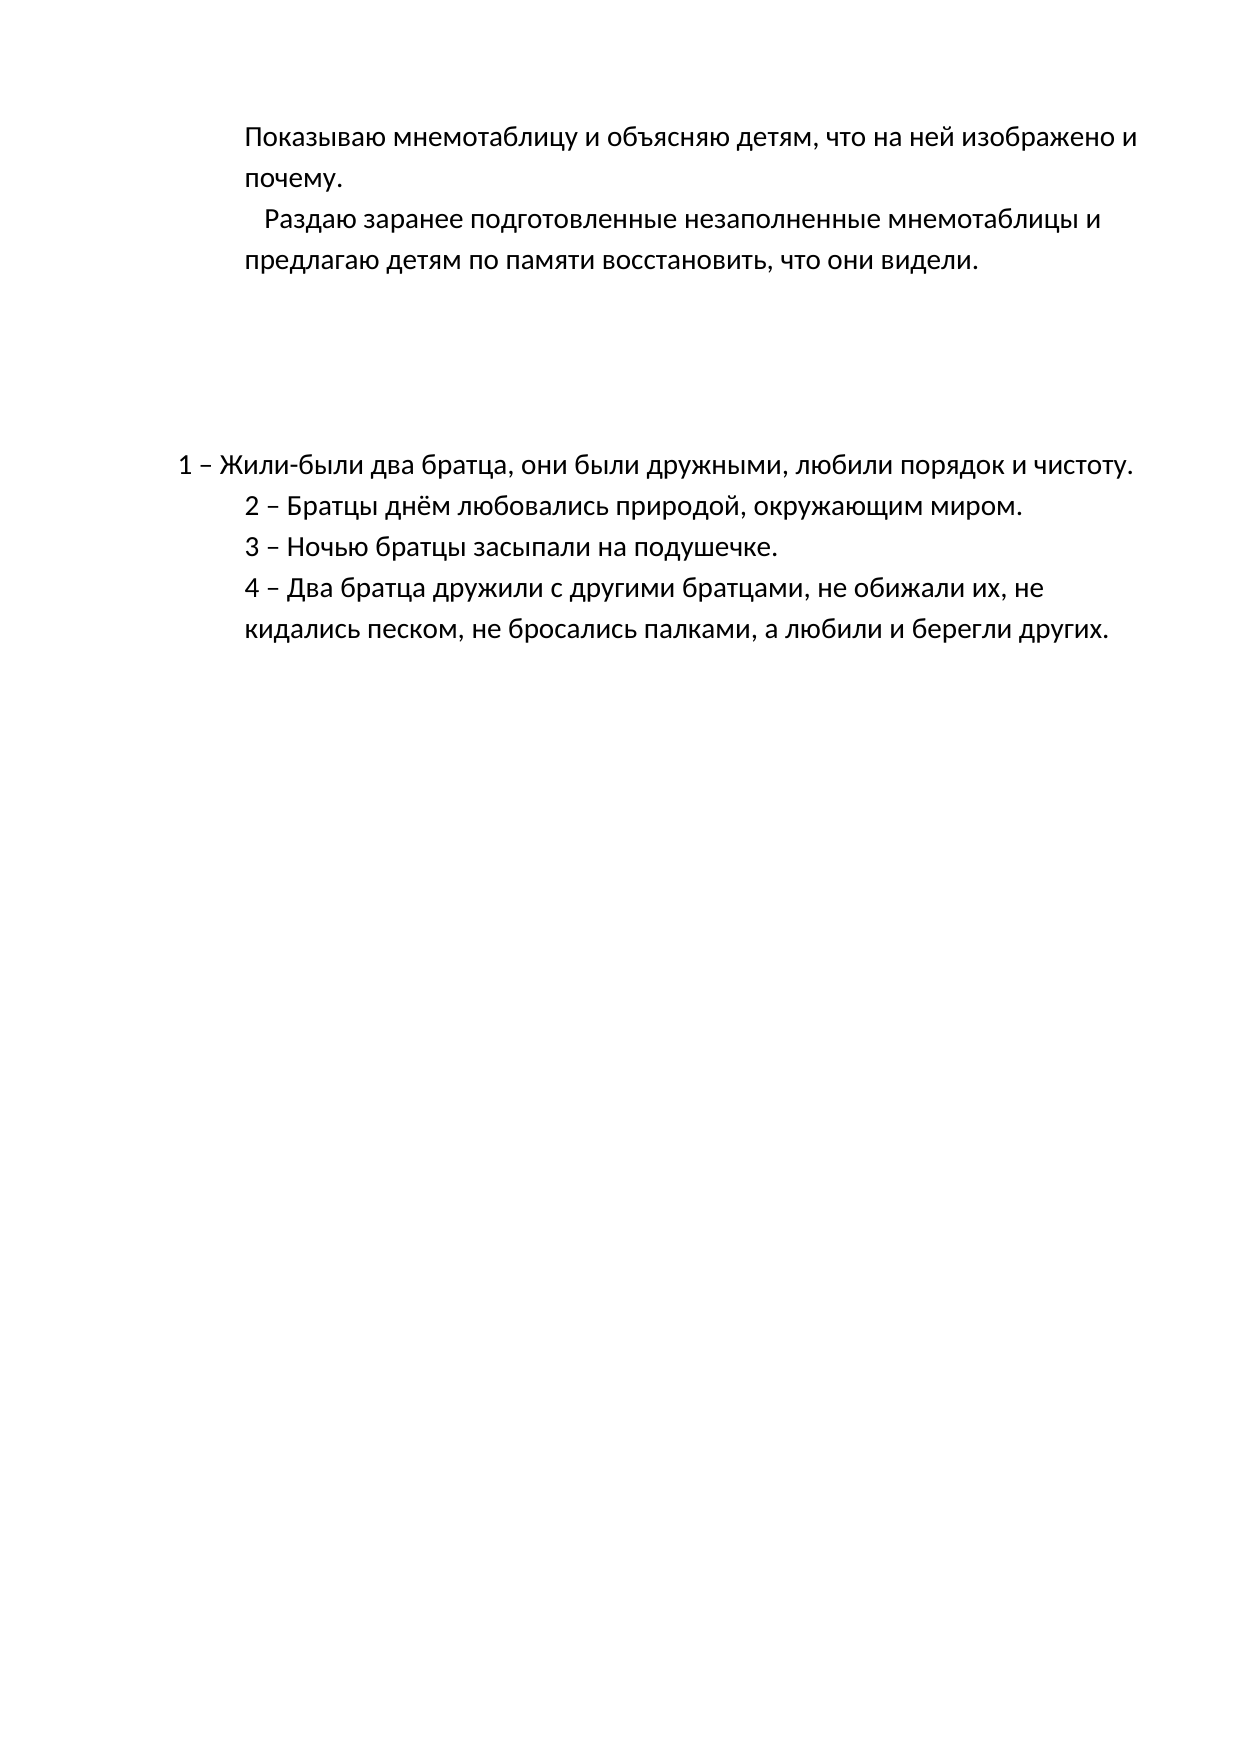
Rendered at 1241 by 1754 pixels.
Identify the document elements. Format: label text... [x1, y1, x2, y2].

list 4 – Два братца дружили с другими братцами, не обижали их, не кидались песком, не бросались палками, а любили и берегли других. [244, 569, 1152, 646]
list 1 – Жили-были два братца, они были дружными, любили порядок и чистоту. [177, 446, 1152, 482]
list Раздаю заранее подготовленные незаполненные мнемотаблицы и предлагаю детям по памяти восстановить, что они видели. [244, 200, 1152, 277]
list Показываю мнемотаблицу и объясняю детям, что на ней изображено и почему. [244, 118, 1152, 195]
list 3 – Ночью братцы засыпали на подушечке. [244, 528, 1152, 564]
list 2 – Братцы днём любовались природой, окружающим миром. [244, 487, 1152, 523]
